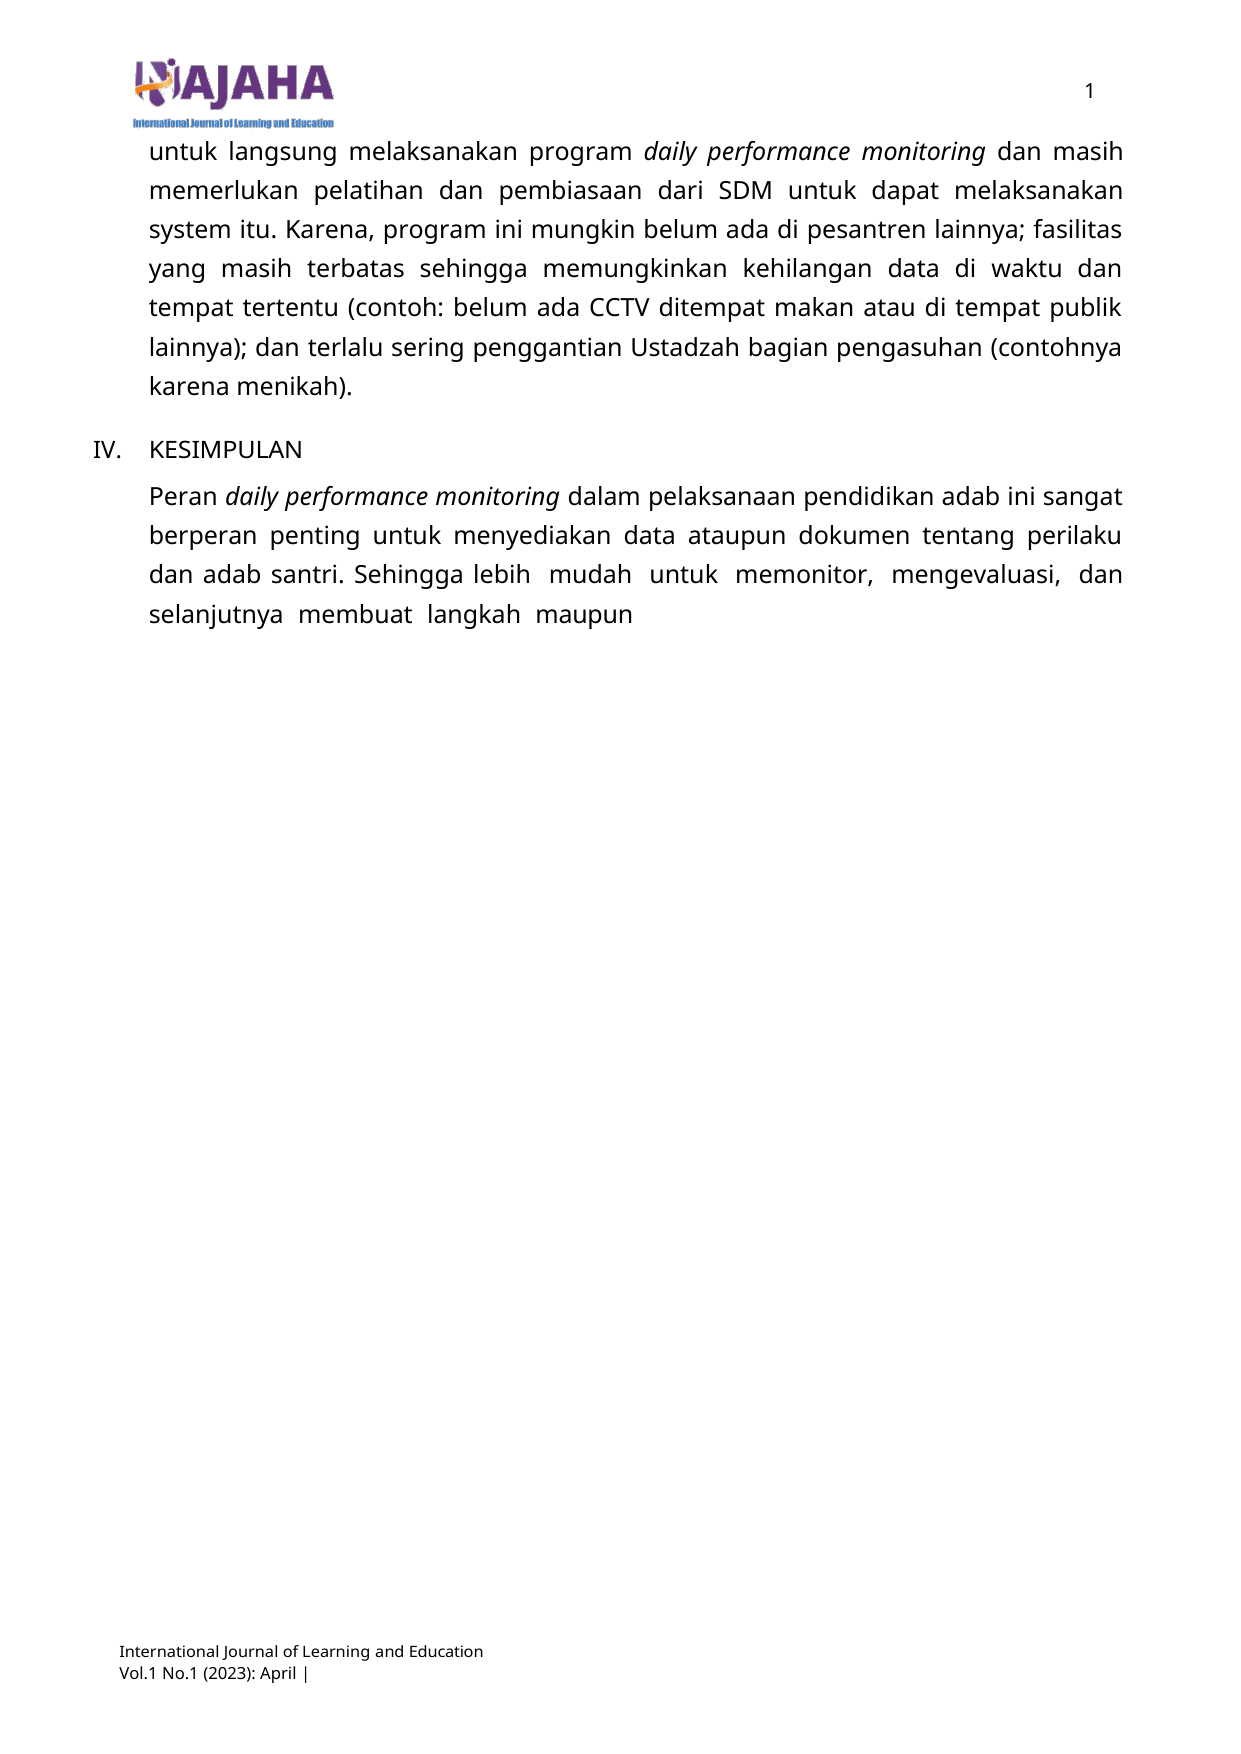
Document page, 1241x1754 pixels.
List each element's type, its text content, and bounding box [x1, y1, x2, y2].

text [148, 133, 1123, 402]
picture [127, 55, 340, 131]
list KESIMPULAN [93, 433, 1137, 466]
text Peran daily performance monitoring dalam pelaksanaan pendidikan adab ini sangat berperan penting untuk menyediakan data ataupun dokumen tentang perilaku dan adab santri. Sehingga lebih mudah untuk memonitor, mengevaluasi, dan selanjutnya membuat langkah maupun [148, 479, 1123, 630]
